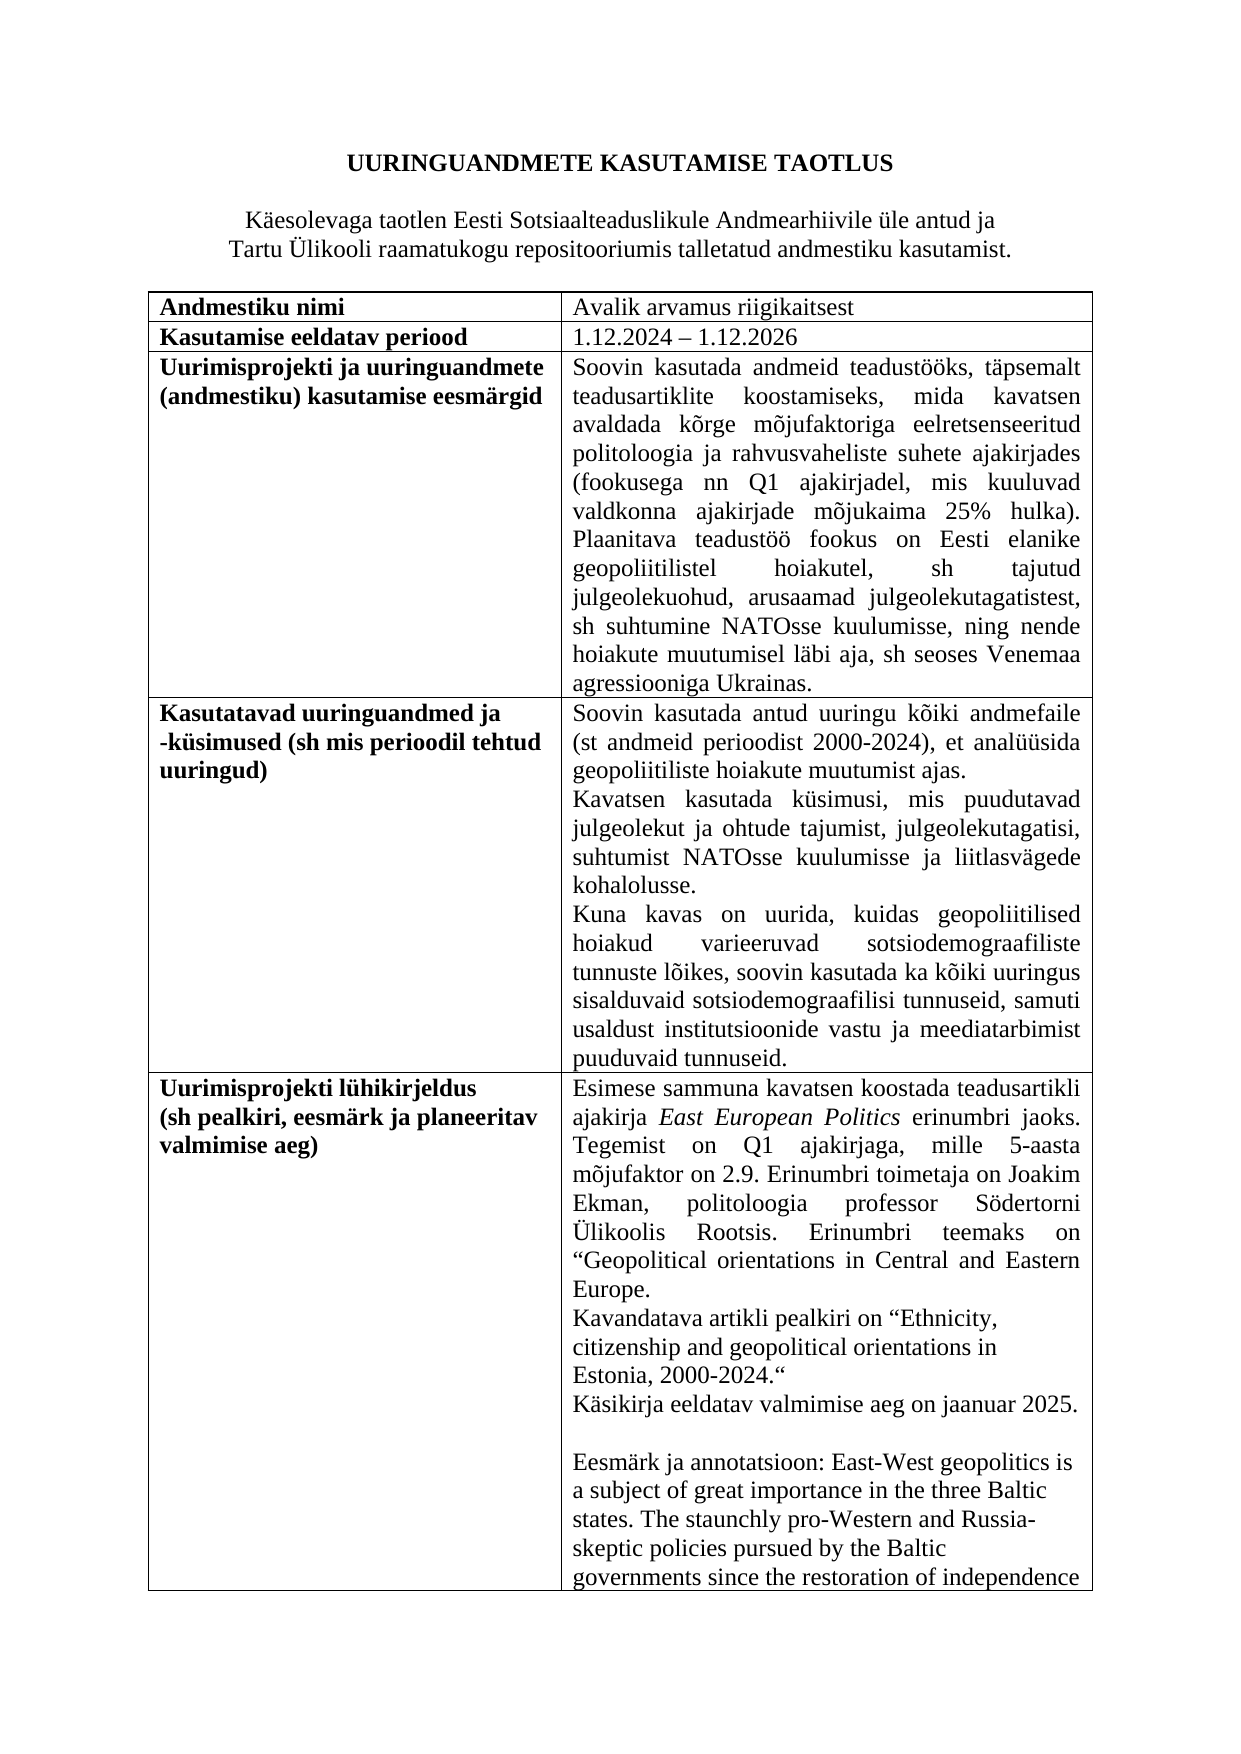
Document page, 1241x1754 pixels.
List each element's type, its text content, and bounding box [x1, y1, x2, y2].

table_cell 1.12.2024 – 1.12.2026 [562, 322, 1092, 351]
table_header Avalik arvamus riigikaitsest [562, 293, 1092, 321]
table_cell Kasutamise eeldatav periood [149, 322, 561, 351]
text Käesolevaga taotlen Eesti Sotsiaalteaduslikule Andmearhiivile üle antud ja [148, 205, 1093, 234]
table_cell Soovin kasutada antud uuringu kõiki andmefaile (st andmeid perioodist 2000-2024), et analüüsida geopoliitiliste hoiakute muutumist ajas. Kavatsen kasutada küsimusi, mis puudutavad julgeolekut ja ohtude tajumist, julgeolekutagatisi, suhtumist NATOsse kuulumisse ja liitlasvägede kohalolusse. Kuna kavas on uurida, kuidas geopoliitilised hoiakud varieeruvad sotsiodemograafiliste tunnuste lõikes, soovin kasutada ka kõiki uuringus sisalduvaid sotsiodemograafilisi tunnuseid, samuti usaldust institutsioonide vastu ja meediatarbimist puuduvaid tunnuseid. [562, 698, 1092, 1072]
table_cell Kasutatavad uuringuandmed ja -küsimused (sh mis perioodil tehtud uuringud) [149, 698, 561, 1072]
table_header Andmestiku nimi [149, 293, 561, 321]
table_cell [562, 1073, 1092, 1590]
table_cell Uurimisprojekti ja uuringuandmete (andmestiku) kasutamise eesmärgid [149, 352, 561, 697]
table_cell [149, 1073, 561, 1590]
table_cell Soovin kasutada andmeid teadustööks, täpsemalt teadusartiklite koostamiseks, mida kavatsen avaldada kõrge mõjufaktoriga eelretsenseeritud politoloogia ja rahvusvaheliste suhete ajakirjades (fookusega nn Q1 ajakirjadel, mis kuuluvad valdkonna ajakirjade mõjukaima 25% hulka). Plaanitava teadustöö fookus on Eesti elanike geopoliitilistel hoiakutel, sh tajutud julgeolekuohud, arusaamad julgeolekutagatistest, sh suhtumine NATOsse kuulumisse, ning nende hoiakute muutumisel läbi aja, sh seoses Venemaa agressiooniga Ukrainas. [562, 352, 1092, 697]
text Tartu Ülikooli raamatukogu repositooriumis talletatud andmestiku kasutamist. [148, 234, 1093, 263]
text UURINGUANDMETE KASUTAMISE TAOTLUS [148, 148, 1093, 176]
